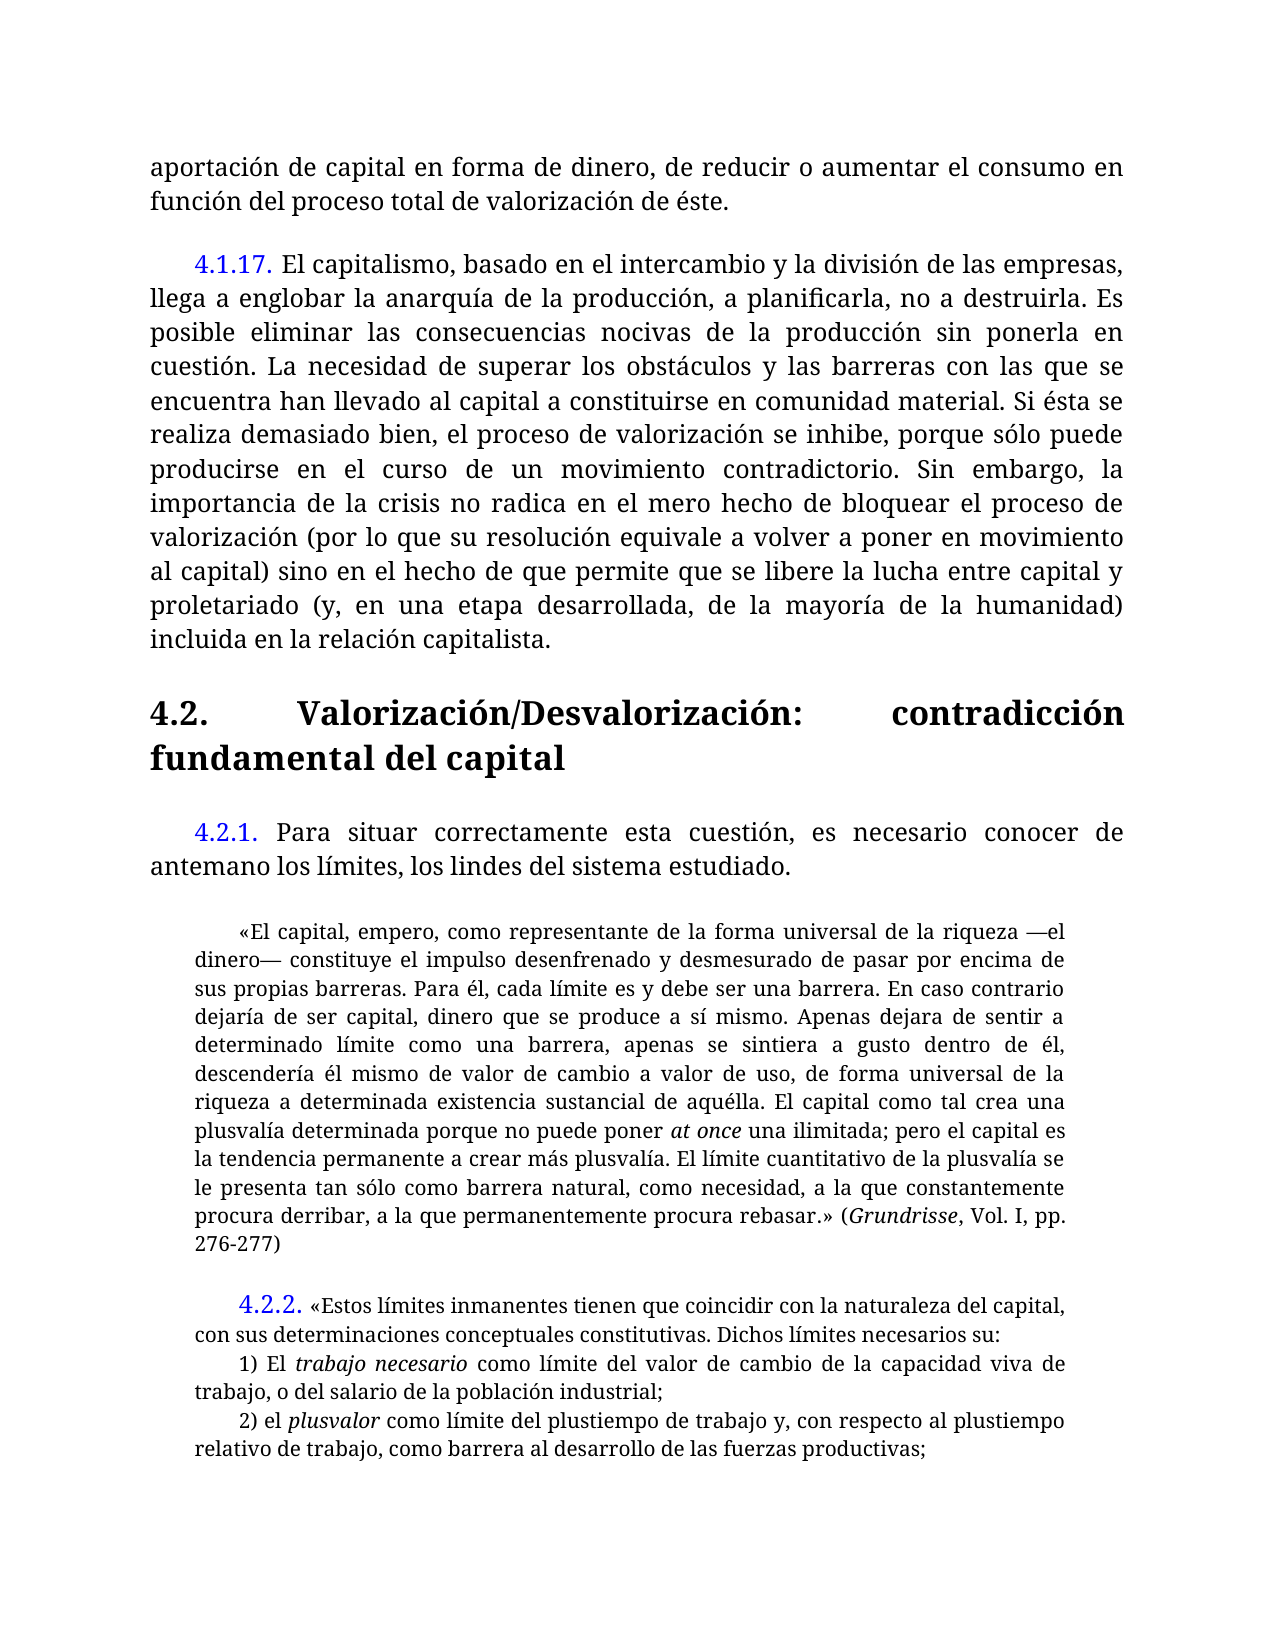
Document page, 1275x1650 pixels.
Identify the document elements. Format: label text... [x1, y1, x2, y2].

text 4.2.1. Para situar correctamente esta cuestión, es necesario conocer de antemano los límites, los lindes del sistema estudiado. [150, 814, 1125, 883]
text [150, 150, 1125, 218]
text 2) el plusvalor como límite del plustiempo de trabajo y, con respecto al plustiempo relativo de trabajo, como barrera al desarrollo de las fuerzas productivas; [194, 1406, 1066, 1463]
text 1) El trabajo necesario como límite del valor de cambio de la capacidad viva de trabajo, o del salario de la población industrial; [194, 1349, 1066, 1406]
text «El capital, empero, como representante de la forma universal de la riqueza —el dinero— constituye el impulso desenfrenado y desmesurado de pasar por encima de sus propias barreras. Para él, cada límite es y debe ser una barrera. En caso contrario dejaría de ser capital, dinero que se produce a sí mismo. Apenas dejara de sentir a determinado límite como una barrera, apenas se sintiera a gusto dentro de él, descendería él mismo de valor de cambio a valor de uso, de forma universal de la riqueza a determinada existencia sustancial de aquélla. El capital como tal crea una plusvalía determinada porque no puede poner at once una ilimitada; pero el capital es la tendencia permanente a crear más plusvalía. El límite cuantitativo de la plusvalía se le presenta tan sólo como barrera natural, como necesidad, a la que constantemente procura derribar, a la que permanentemente procura rebasar.» (Grundrisse, Vol. Ι, pp. 276-277) [194, 917, 1066, 1258]
text 4.1.17. El capitalismo, basado en el intercambio y la división de las empresas, llega a englobar la anarquía de la producción, a planificarla, no a destruirla. Es posible eliminar las consecuencias nocivas de la producción sin ponerla en cuestión. La necesidad de superar los obstáculos y las barreras con las que se encuentra han llevado al capital a constituirse en comunidad material. Si ésta se realiza demasiado bien, el proceso de valorización se inhibe, porque sólo puede producirse en el curso de un movimiento contradictorio. Sin embargo, la importancia de la crisis no radica en el mero hecho de bloquear el proceso de valorización (por lo que su resolución equivale a volver a poner en movimiento al capital) sino en el hecho de que permite que se libere la lucha entre capital y proletariado (y, en una etapa desarrollada, de la mayoría de la humanidad) incluida en la relación capitalista. [150, 247, 1125, 656]
text 4.2. Valorización/Desvalorización: contradicción fundamental del capital [150, 690, 1125, 781]
text 4.2.2. «Estos límites inmanentes tienen que coincidir con la naturaleza del capital, con sus determinaciones conceptuales constitutivas. Dichos límites necesarios su: [194, 1286, 1066, 1349]
